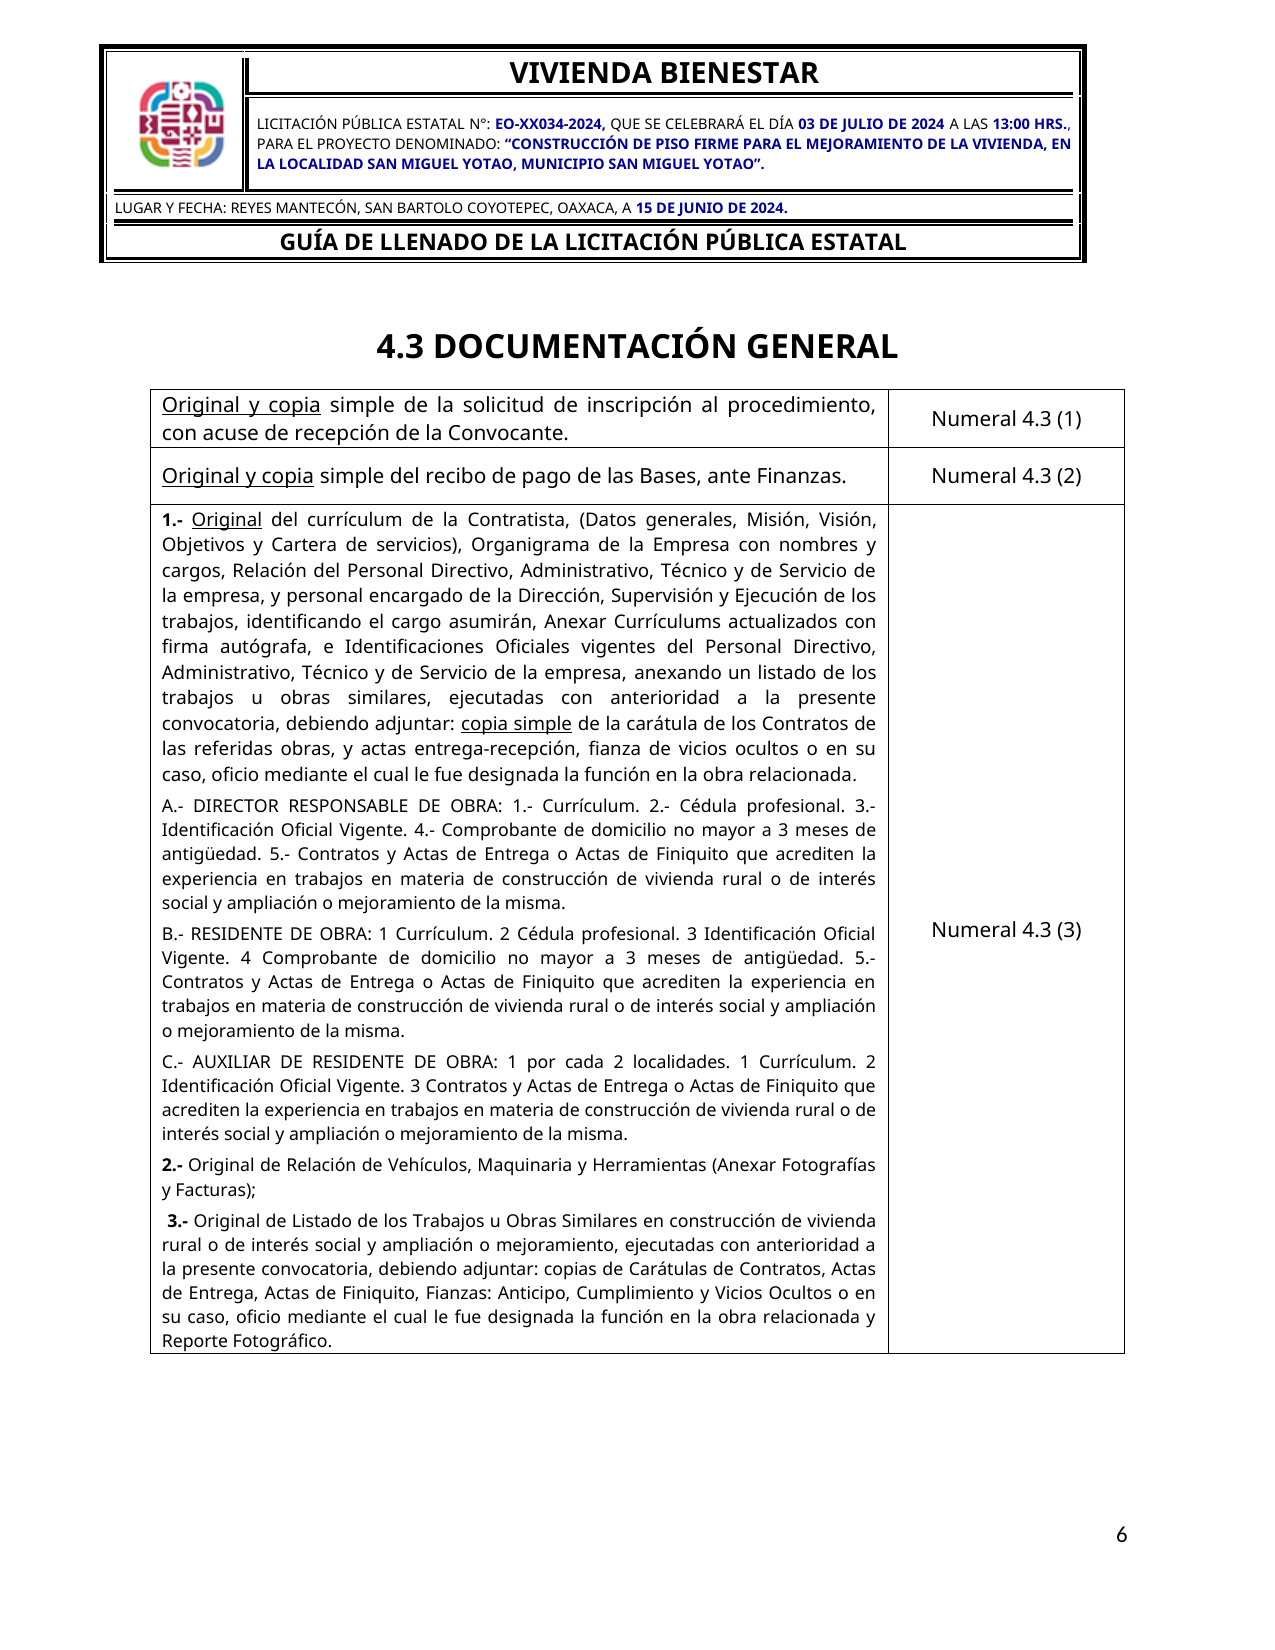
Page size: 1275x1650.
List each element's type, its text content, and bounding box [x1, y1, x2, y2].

table_cell Original y copia simple del recibo de pago de las Bases, ante Finanzas. [151, 448, 888, 504]
table_header Original y copia simple de la solicitud de inscripción al procedimiento, con acuse de recepción de la Convocante. [151, 390, 888, 447]
table_header Numeral 4.3 (1) [889, 390, 1124, 447]
table_cell Numeral 4.3 (2) [889, 448, 1124, 504]
table_cell Numeral 4.3 (3) [889, 505, 1124, 1353]
picture [128, 73, 235, 173]
text 4.3 DOCUMENTACIÓN GENERAL [148, 323, 1127, 368]
table_cell 1.- Original del currículum de la Contratista, (Datos generales, Misión, Visión, Objetivos y Cartera de servicios), Organigrama de la Empresa con nombres y cargos, Relación del Personal Directivo, Administrativo, Técnico y de Servicio de la empresa, y personal encargado de la Dirección, Supervisión y Ejecución de los trabajos, identificando el cargo asumirán, Anexar Currículums actualizados con firma autógrafa, e Identificaciones Oficiales vigentes del Personal Directivo, Administrativo, Técnico y de Servicio de la empresa, anexando un listado de los trabajos u obras similares, ejecutadas con anterioridad a la presente convocatoria, debiendo adjuntar: copia simple de la carátula de los Contratos de las referidas obras, y actas entrega-recepción, fianza de vicios ocultos o en su caso, oficio mediante el cual le fue designada la función en la obra relacionada. A.- DIRECTOR RESPONSABLE DE OBRA: 1.- Currículum. 2.- Cédula profesional. 3.- Identificación Oficial Vigente. 4.- Comprobante de domicilio no mayor a 3 meses de antigüedad. 5.- Contratos y Actas de Entrega o Actas de Finiquito que acrediten la experiencia en trabajos en materia de construcción de vivienda rural o de interés social y ampliación o mejoramiento de la misma. B.- RESIDENTE DE OBRA: 1 Currículum. 2 Cédula profesional. 3 Identificación Oficial Vigente. 4 Comprobante de domicilio no mayor a 3 meses de antigüedad. 5.- Contratos y Actas de Entrega o Actas de Finiquito que acrediten la experiencia en trabajos en materia de construcción de vivienda rural o de interés social y ampliación o mejoramiento de la misma. C.- AUXILIAR DE RESIDENTE DE OBRA: 1 por cada 2 localidades. 1 Currículum. 2 Identificación Oficial Vigente. 3 Contratos y Actas de Entrega o Actas de Finiquito que acrediten la experiencia en trabajos en materia de construcción de vivienda rural o de interés social y ampliación o mejoramiento de la misma. 2.- Original de Relación de Vehículos, Maquinaria y Herramientas (Anexar Fotografías y Facturas); 3.- Original de Listado de los Trabajos u Obras Similares en construcción de vivienda rural o de interés social y ampliación o mejoramiento, ejecutadas con anterioridad a la presente convocatoria, debiendo adjuntar: copias de Carátulas de Contratos, Actas de Entrega, Actas de Finiquito, Fianzas: Anticipo, Cumplimiento y Vicios Ocultos o en su caso, oficio mediante el cual le fue designada la función en la obra relacionada y Reporte Fotográfico. [151, 505, 888, 1353]
